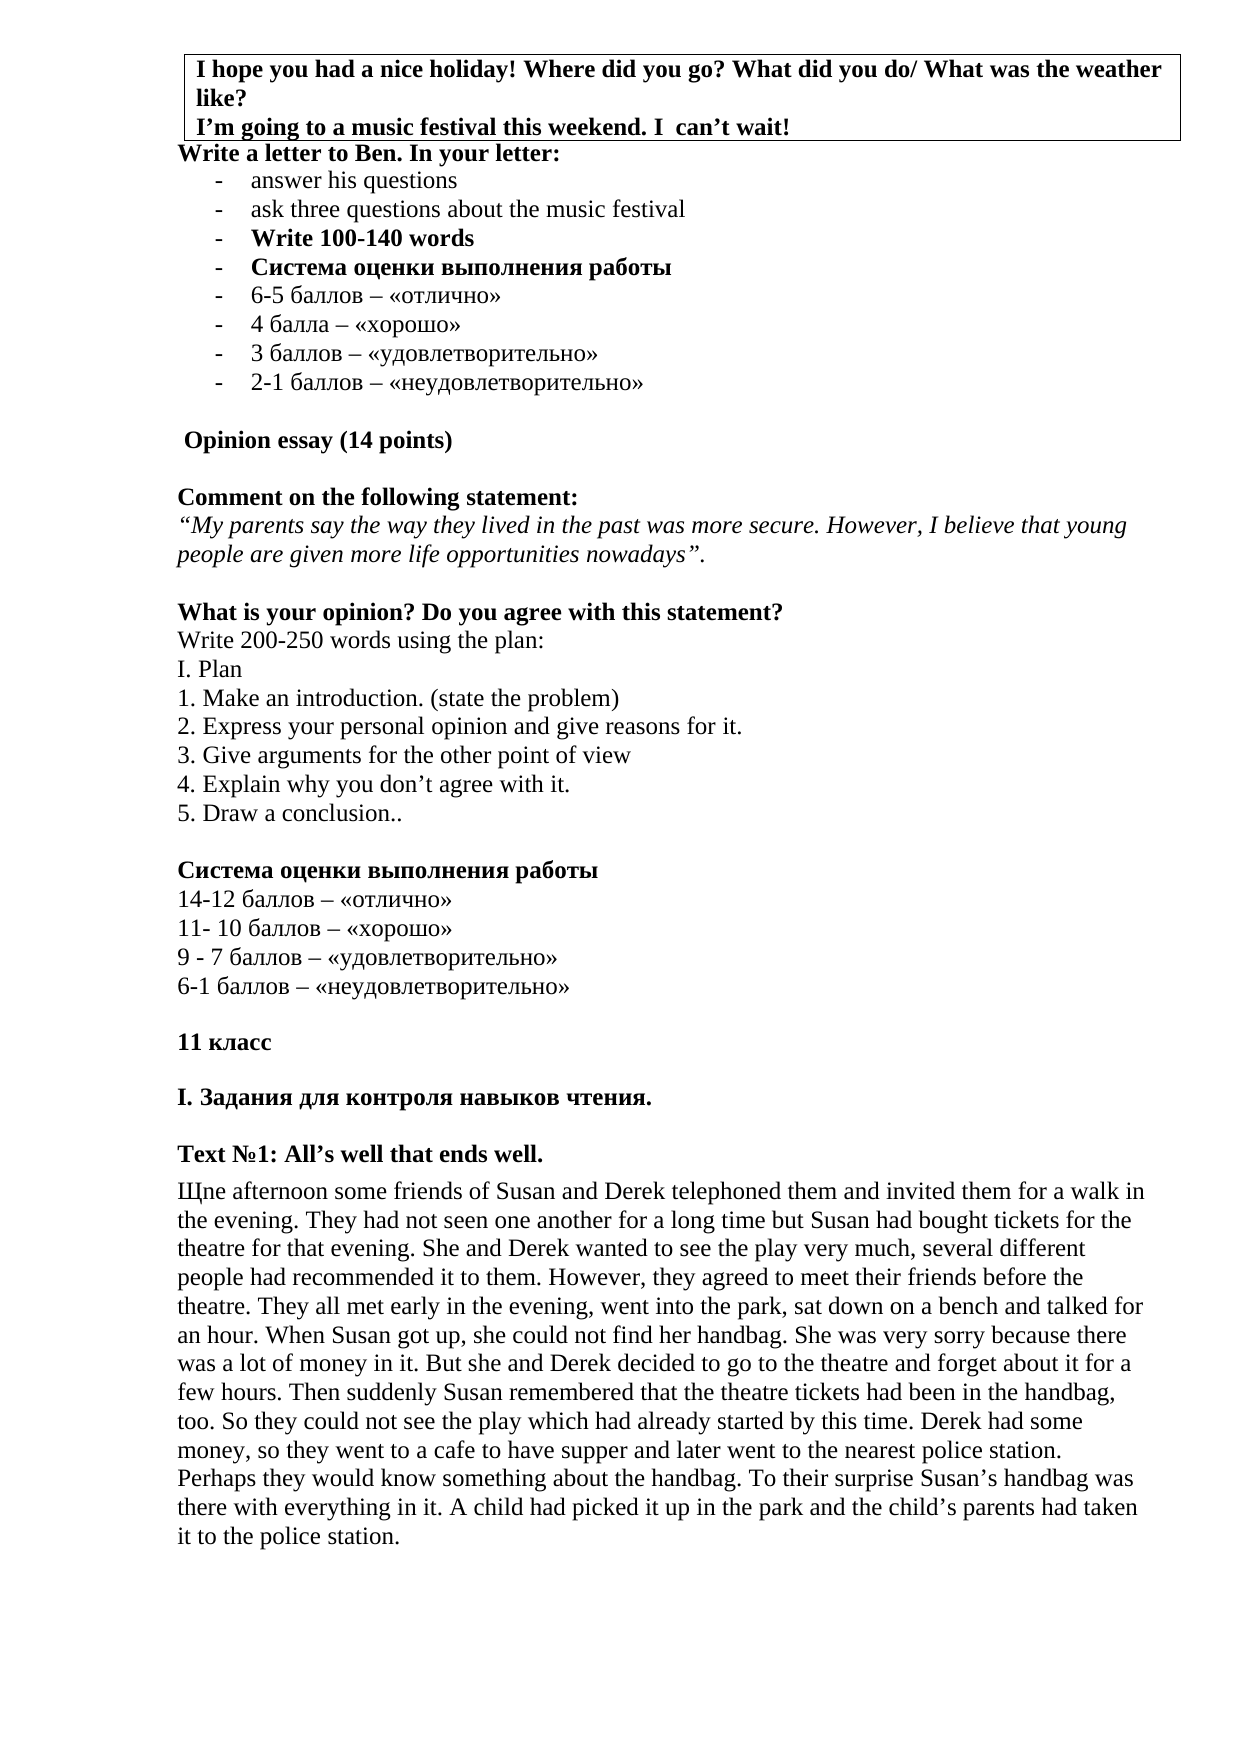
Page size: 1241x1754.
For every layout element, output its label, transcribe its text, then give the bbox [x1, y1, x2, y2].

list 3 баллов – «удовлетворительно» [214, 338, 1240, 367]
subtitle Opinion essay (14 points) [183, 425, 1240, 454]
list Give arguments for the other point of view [177, 741, 1240, 769]
text “My parents say the way they lived in the past was more secure. However, I believe that young people are given more life opportunities nowadays”. [177, 511, 1129, 568]
text Щne afternoon some friends of Susan and Derek telephoned them and invited them for a walk in the evening. They had not seen one another for a long time but Susan had bought tickets for the theatre for that evening. She and Derek wanted to see the play very much, several different people had recommended it to them. However, they agreed to meet their friends before the theatre. They all met early in the evening, went into the park, sat down on a bench and talked for an hour. When Susan got up, she could not find her handbag. She was very sorry because there was a lot of money in it. But she and Derek decided to go to the theatre and forget about it for a few hours. Then suddenly Susan remembered that the theatre tickets had been in the handbag, too. So they could not see the play which had already started by this time. Derek had some money, so they went to a cafe to have supper and later went to the nearest police station. Perhaps they would know something about the handbag. To their surprise Susan’s handbag was there with everything in it. A child had picked it up in the park and the child’s parents had taken it to the police station. [177, 1176, 1146, 1550]
text 9 - 7 баллов – «удовлетворительно» 6-1 баллов – «неудовлетворительно» [177, 942, 571, 999]
text 14-12 баллов – «отлично» 11- 10 баллов – «хорошо» [177, 884, 453, 942]
text 11 класс [177, 1027, 1240, 1056]
list 6-5 баллов – «отлично» [214, 281, 1240, 309]
list Draw a conclusion.. [177, 798, 1240, 827]
list Система оценки выполнения работы [214, 252, 1240, 281]
subtitle Write 100-140 words [214, 224, 1240, 252]
list answer his questions [214, 166, 1240, 194]
list 4 балла – «хорошо» [214, 309, 1240, 338]
text Text №1: All’s well that ends well. [177, 1139, 1240, 1168]
list Еxplain why you don’t agree with it. [177, 769, 1240, 798]
list ask three questions about the music festival [214, 194, 1240, 223]
text Write a letter to Ben. In your letter: [177, 141, 1240, 166]
subtitle What is your opinion? Do you agree with this statement? [177, 597, 1240, 626]
subtitle Система оценки выполнения работы [177, 856, 1240, 884]
text Comment on the following statement: [177, 483, 1240, 511]
list Make an introduction. (state the problem) [177, 683, 1240, 712]
list 2-1 баллов – «неудовлетворительно» [214, 367, 1240, 396]
text Write 200-250 words using the plan: [177, 626, 1240, 654]
list Задания для контроля навыков чтения. [177, 1082, 1240, 1111]
list Plan [177, 654, 1240, 683]
list Express your personal opinion and give reasons for it. [177, 712, 1240, 740]
